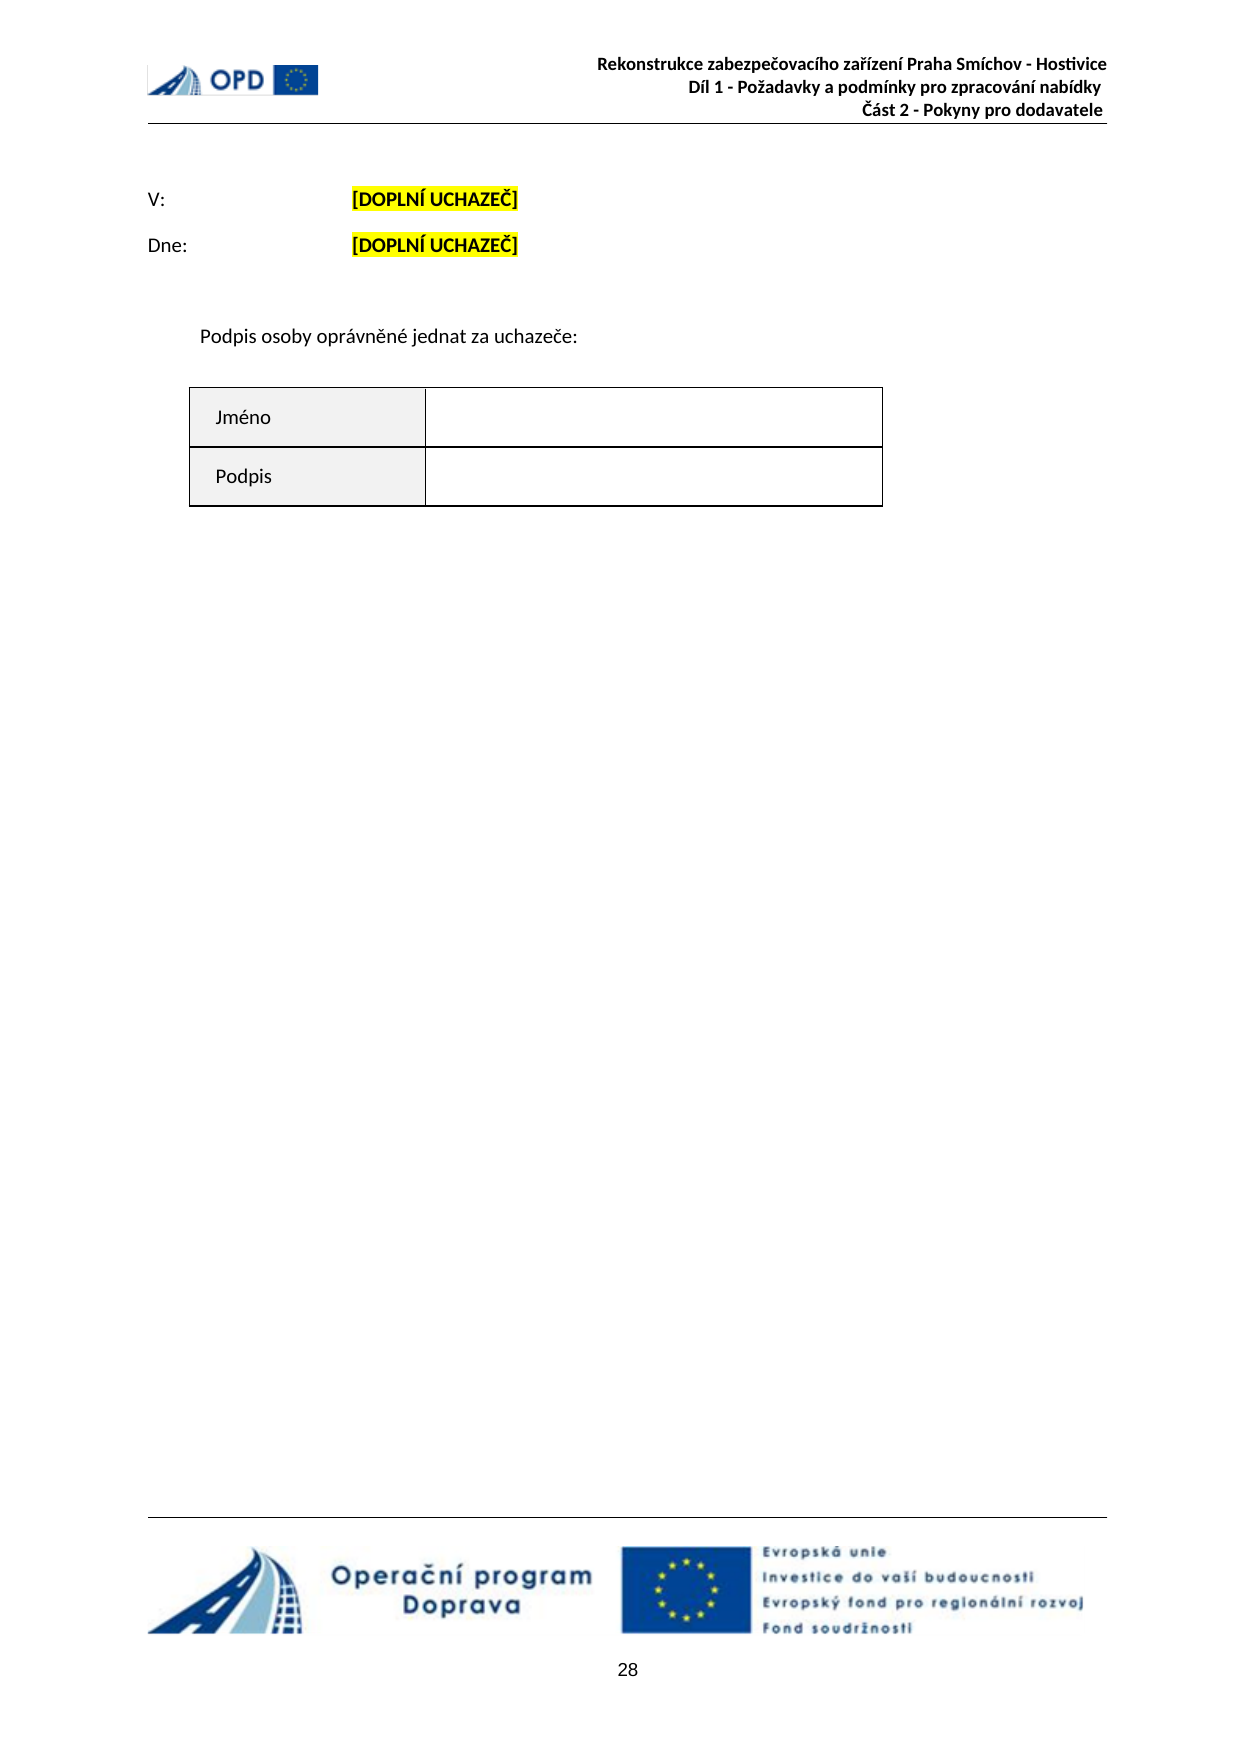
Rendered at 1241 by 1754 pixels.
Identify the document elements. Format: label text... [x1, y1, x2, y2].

table_header [DOPLNÍ UCHAZEČ] [266, 178, 1096, 224]
picture [146, 65, 319, 97]
table_cell [DOPLNÍ UCHAZEČ] [266, 224, 1096, 270]
table_header V: [136, 178, 266, 224]
table_header [166, 361, 1052, 507]
text Podpis osoby oprávněné jednat za uchazeče: [162, 316, 1107, 349]
table_cell Dne: [136, 224, 266, 270]
picture [147, 1546, 1085, 1637]
